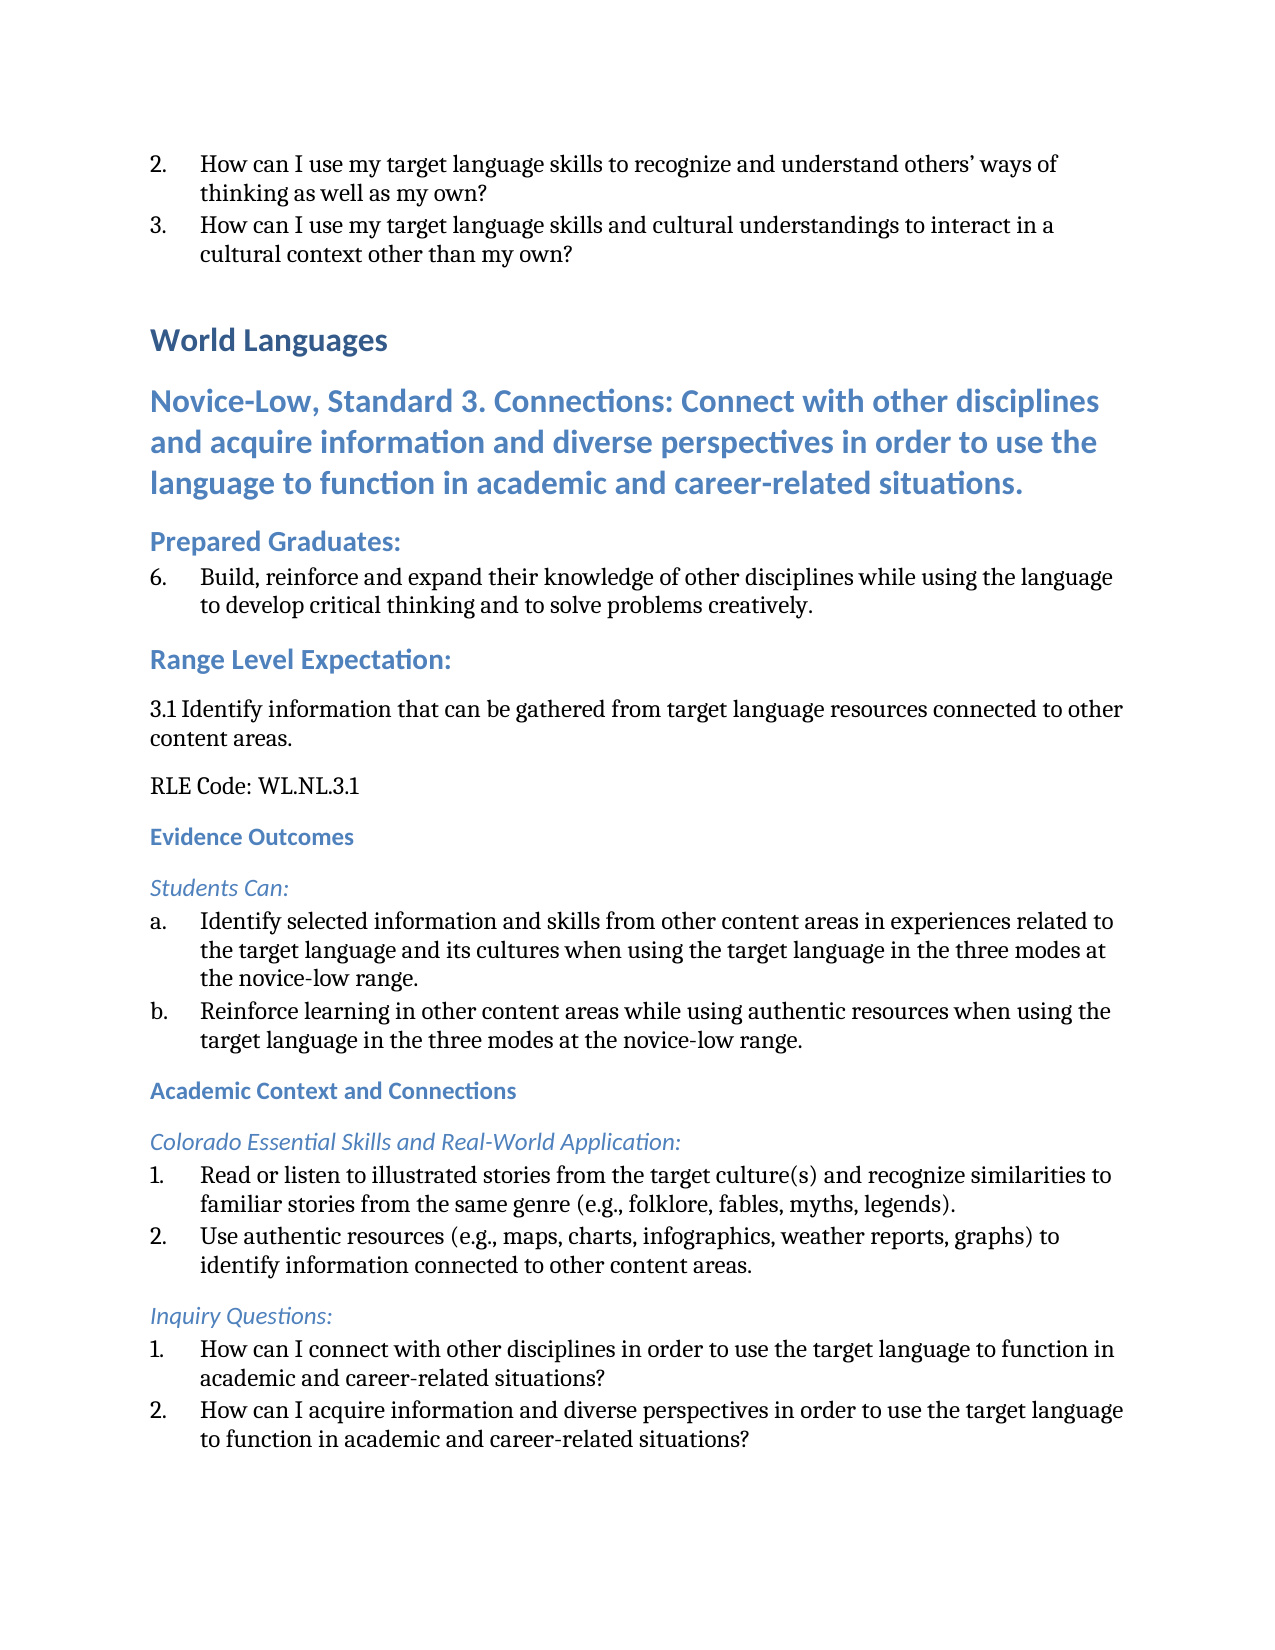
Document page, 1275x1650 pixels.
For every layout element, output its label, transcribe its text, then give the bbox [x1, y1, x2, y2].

list Read or listen to illustrated stories from the target culture(s) and recognize similarities to familiar stories from the same genre (e.g., folklore, fables, myths, legends). [150, 1161, 1125, 1218]
list How can I acquire information and diverse perspectives in order to use the target language to function in academic and career-related situations? [150, 1396, 1125, 1453]
list Reinforce learning in other content areas while using authentic resources when using the target language in the three modes at the novice-low range. [150, 997, 1125, 1054]
text RLE Code: WL.NL.3.1 [150, 772, 1125, 800]
subtitle Evidence Outcomes [150, 821, 1125, 852]
list How can I connect with other disciplines in order to use the target language to function in academic and career-related situations? [150, 1335, 1125, 1392]
subtitle Range Level Expectation: [150, 641, 1125, 677]
list How can I use my target language skills to recognize and understand others’ ways of thinking as well as my own? [150, 150, 1125, 207]
list Use authentic resources (e.g., maps, charts, infographics, weather reports, graphs) to identify information connected to other content areas. [150, 1222, 1125, 1279]
list Identify selected information and skills from other content areas in experiences related to the target language and its cultures when using the target language in the three modes at the novice-low range. [150, 907, 1125, 993]
subtitle Prepared Graduates: [150, 523, 1125, 559]
text 3.1 Identify information that can be gathered from target language resources connected to other content areas. [150, 695, 1125, 753]
subtitle Academic Context and Connections [150, 1075, 1125, 1106]
subtitle Students Can: [150, 873, 1125, 903]
subtitle Novice-Low, Standard 3. Connections: Connect with other disciplines and acquire information and diverse perspectives in order to use the language to function in academic and career-related situations. [150, 380, 1125, 502]
list How can I use my target language skills and cultural understandings to interact in a cultural context other than my own? [150, 211, 1125, 269]
subtitle Inquiry Questions: [150, 1300, 1125, 1331]
subtitle Colorado Essential Skills and Real-World Application: [150, 1127, 1125, 1157]
subtitle World Languages [150, 319, 1125, 359]
list Build, reinforce and expand their knowledge of other disciplines while using the language to develop critical thinking and to solve problems creatively. [150, 563, 1125, 620]
